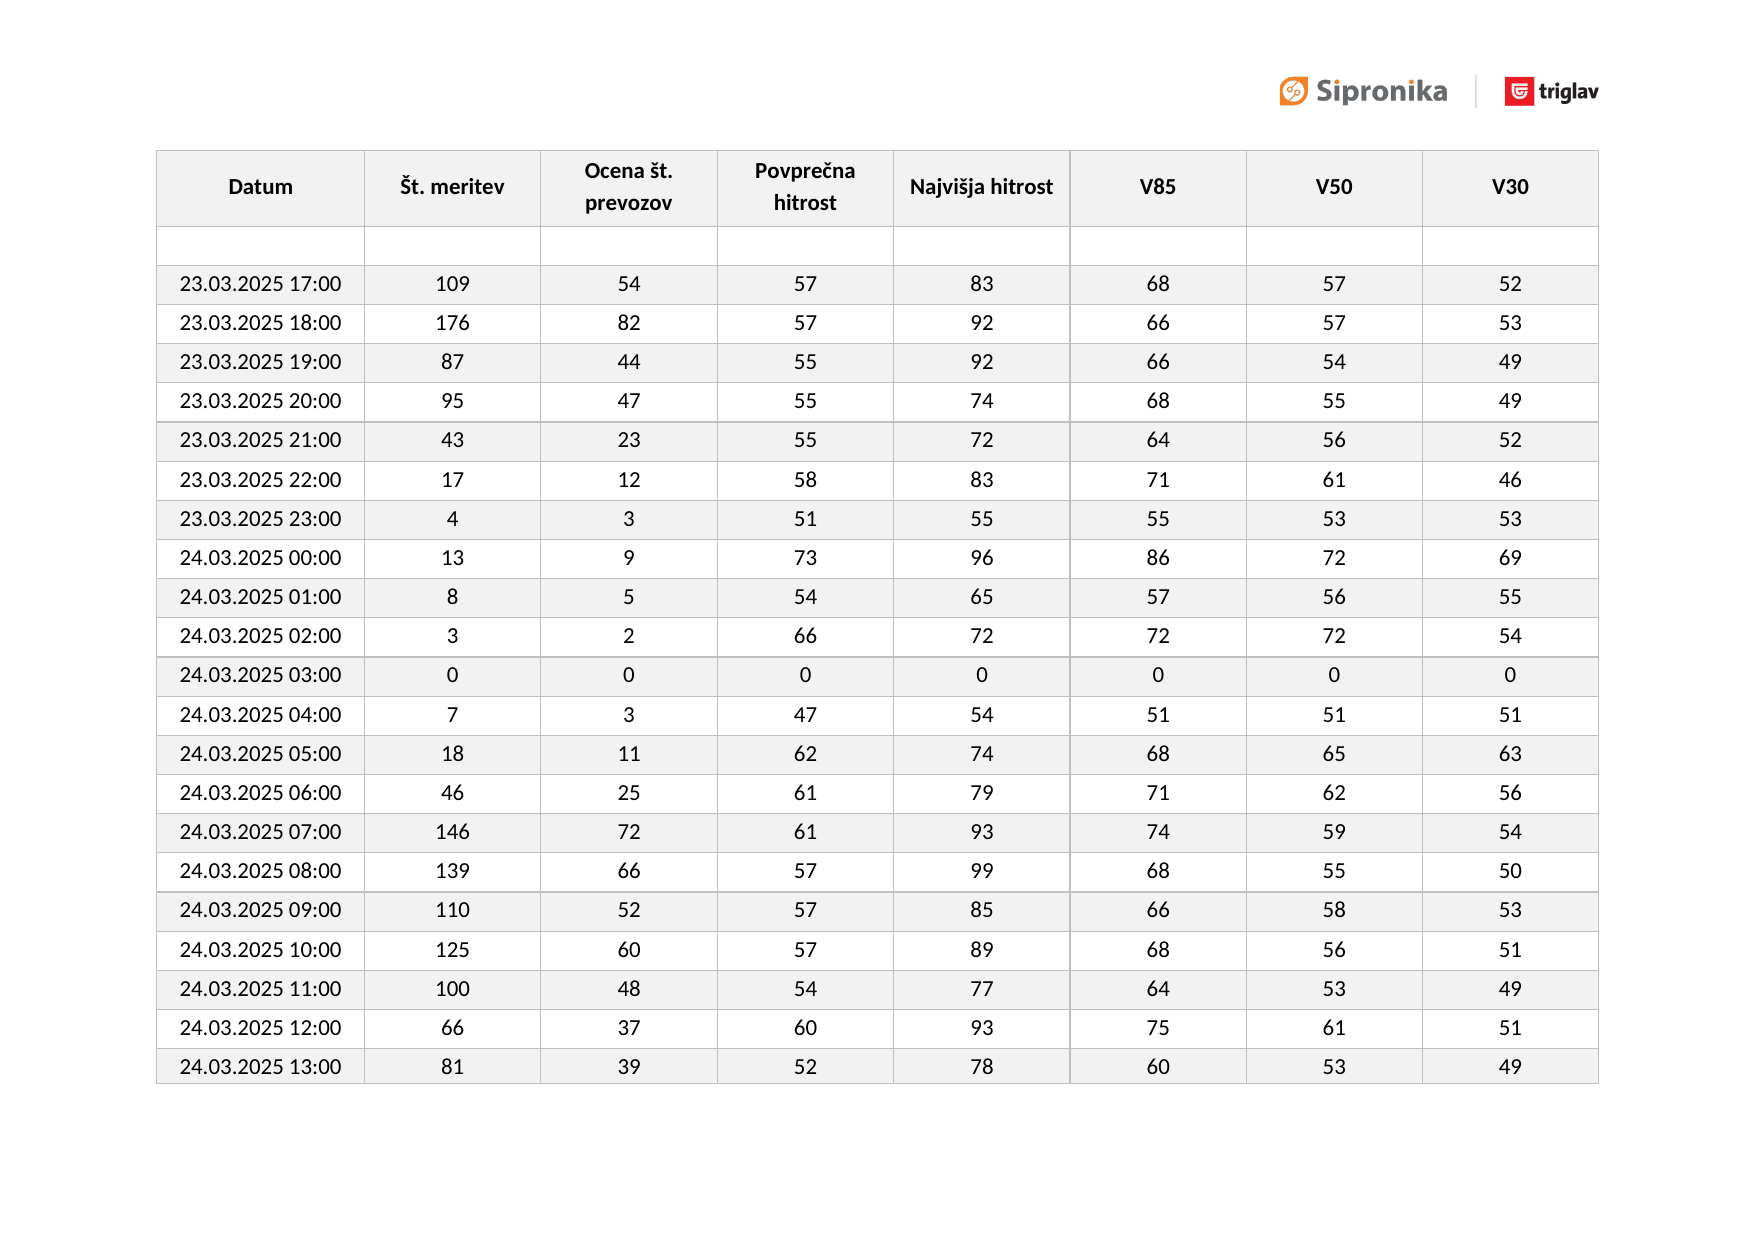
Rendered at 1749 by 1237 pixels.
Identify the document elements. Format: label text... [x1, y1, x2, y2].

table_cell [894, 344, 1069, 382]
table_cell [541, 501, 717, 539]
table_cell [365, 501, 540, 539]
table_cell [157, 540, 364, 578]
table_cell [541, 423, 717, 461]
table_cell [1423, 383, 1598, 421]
table_header Datum [157, 151, 364, 226]
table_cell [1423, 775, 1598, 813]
table_header V30 [1423, 151, 1598, 226]
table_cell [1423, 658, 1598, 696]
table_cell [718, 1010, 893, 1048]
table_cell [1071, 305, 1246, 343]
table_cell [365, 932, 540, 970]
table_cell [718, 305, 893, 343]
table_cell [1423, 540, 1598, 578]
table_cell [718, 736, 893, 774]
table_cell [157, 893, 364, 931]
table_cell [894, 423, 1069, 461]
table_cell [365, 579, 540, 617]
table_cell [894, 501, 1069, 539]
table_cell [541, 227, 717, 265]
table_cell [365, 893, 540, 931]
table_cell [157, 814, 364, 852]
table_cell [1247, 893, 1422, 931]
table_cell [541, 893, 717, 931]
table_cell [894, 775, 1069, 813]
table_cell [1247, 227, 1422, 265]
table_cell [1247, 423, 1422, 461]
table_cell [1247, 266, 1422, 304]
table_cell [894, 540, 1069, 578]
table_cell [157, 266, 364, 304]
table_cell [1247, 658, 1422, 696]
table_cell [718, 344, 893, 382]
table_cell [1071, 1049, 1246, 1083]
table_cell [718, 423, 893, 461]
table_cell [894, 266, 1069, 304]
picture [1279, 75, 1599, 108]
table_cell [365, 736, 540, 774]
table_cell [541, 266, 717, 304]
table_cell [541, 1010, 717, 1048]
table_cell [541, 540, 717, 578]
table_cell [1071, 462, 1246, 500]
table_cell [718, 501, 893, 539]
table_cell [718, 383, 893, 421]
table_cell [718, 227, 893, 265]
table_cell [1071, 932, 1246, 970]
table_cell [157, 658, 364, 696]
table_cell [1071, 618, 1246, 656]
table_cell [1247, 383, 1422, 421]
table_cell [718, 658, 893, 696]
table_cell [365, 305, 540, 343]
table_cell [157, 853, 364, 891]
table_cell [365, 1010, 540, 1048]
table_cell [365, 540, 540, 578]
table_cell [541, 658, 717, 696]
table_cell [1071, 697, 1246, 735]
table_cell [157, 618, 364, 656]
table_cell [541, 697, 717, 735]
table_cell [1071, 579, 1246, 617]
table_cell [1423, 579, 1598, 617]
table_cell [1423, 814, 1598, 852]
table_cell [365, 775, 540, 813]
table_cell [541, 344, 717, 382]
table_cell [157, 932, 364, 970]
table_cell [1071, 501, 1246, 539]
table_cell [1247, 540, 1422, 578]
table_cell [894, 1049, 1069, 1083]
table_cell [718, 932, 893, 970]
table_header Ocena št. prevozov [541, 151, 717, 226]
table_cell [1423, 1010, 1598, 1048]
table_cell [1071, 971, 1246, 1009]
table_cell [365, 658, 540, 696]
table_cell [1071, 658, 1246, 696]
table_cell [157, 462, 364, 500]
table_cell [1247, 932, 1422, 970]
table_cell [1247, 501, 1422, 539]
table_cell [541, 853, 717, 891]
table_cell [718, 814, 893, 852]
table_header V85 [1071, 151, 1246, 226]
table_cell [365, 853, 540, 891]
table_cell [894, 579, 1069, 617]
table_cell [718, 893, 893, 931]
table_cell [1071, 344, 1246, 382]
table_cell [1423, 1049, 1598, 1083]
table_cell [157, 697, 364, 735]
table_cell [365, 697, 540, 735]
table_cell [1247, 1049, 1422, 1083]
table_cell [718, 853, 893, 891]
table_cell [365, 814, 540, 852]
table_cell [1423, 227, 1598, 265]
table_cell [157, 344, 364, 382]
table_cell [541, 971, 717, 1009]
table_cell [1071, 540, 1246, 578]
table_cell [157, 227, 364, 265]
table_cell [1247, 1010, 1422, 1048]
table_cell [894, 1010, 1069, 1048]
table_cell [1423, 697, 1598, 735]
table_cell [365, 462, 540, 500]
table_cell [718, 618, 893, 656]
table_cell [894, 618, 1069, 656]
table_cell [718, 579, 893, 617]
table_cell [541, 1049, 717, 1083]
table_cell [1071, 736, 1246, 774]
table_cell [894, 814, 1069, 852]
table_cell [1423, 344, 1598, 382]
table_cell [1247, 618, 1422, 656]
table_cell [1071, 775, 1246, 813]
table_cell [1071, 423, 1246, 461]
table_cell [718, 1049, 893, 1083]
table_header V50 [1247, 151, 1422, 226]
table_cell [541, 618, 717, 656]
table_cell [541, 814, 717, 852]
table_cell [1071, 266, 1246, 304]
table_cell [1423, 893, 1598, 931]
table_header Št. meritev [365, 151, 540, 226]
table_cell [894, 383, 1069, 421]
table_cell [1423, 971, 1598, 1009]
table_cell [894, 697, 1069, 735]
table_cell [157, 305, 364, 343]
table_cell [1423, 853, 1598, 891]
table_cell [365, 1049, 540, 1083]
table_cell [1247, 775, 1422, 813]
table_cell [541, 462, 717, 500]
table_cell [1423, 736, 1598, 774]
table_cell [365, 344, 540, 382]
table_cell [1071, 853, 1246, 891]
table_header Najvišja hitrost [894, 151, 1069, 226]
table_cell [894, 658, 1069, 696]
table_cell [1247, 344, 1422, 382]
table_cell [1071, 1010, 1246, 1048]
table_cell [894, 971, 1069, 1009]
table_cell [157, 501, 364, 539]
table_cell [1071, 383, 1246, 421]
table_header Povprečna hitrost [718, 151, 893, 226]
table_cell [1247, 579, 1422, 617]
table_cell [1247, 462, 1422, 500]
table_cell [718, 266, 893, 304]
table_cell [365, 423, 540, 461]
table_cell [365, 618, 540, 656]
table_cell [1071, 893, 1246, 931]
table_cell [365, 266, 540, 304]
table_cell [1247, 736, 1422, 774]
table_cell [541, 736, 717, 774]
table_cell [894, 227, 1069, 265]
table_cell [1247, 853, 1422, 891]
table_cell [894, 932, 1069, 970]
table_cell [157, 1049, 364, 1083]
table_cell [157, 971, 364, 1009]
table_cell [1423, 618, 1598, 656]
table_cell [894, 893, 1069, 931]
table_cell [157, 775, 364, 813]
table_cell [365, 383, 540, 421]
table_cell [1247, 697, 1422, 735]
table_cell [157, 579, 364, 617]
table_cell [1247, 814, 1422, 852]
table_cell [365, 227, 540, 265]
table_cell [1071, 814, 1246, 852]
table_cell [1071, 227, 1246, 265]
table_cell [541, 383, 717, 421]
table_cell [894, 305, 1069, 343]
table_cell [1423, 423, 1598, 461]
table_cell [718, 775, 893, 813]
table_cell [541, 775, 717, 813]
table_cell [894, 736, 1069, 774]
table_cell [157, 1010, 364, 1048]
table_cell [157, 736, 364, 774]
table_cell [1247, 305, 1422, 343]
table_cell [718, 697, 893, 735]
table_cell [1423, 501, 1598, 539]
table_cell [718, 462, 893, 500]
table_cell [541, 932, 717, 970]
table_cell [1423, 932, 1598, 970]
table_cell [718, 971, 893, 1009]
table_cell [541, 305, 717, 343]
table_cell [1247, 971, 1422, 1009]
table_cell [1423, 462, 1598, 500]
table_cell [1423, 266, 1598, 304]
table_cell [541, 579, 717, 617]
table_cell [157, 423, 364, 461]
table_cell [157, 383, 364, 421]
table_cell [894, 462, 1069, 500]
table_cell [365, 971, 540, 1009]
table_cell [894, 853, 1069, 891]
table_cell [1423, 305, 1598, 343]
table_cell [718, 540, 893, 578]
